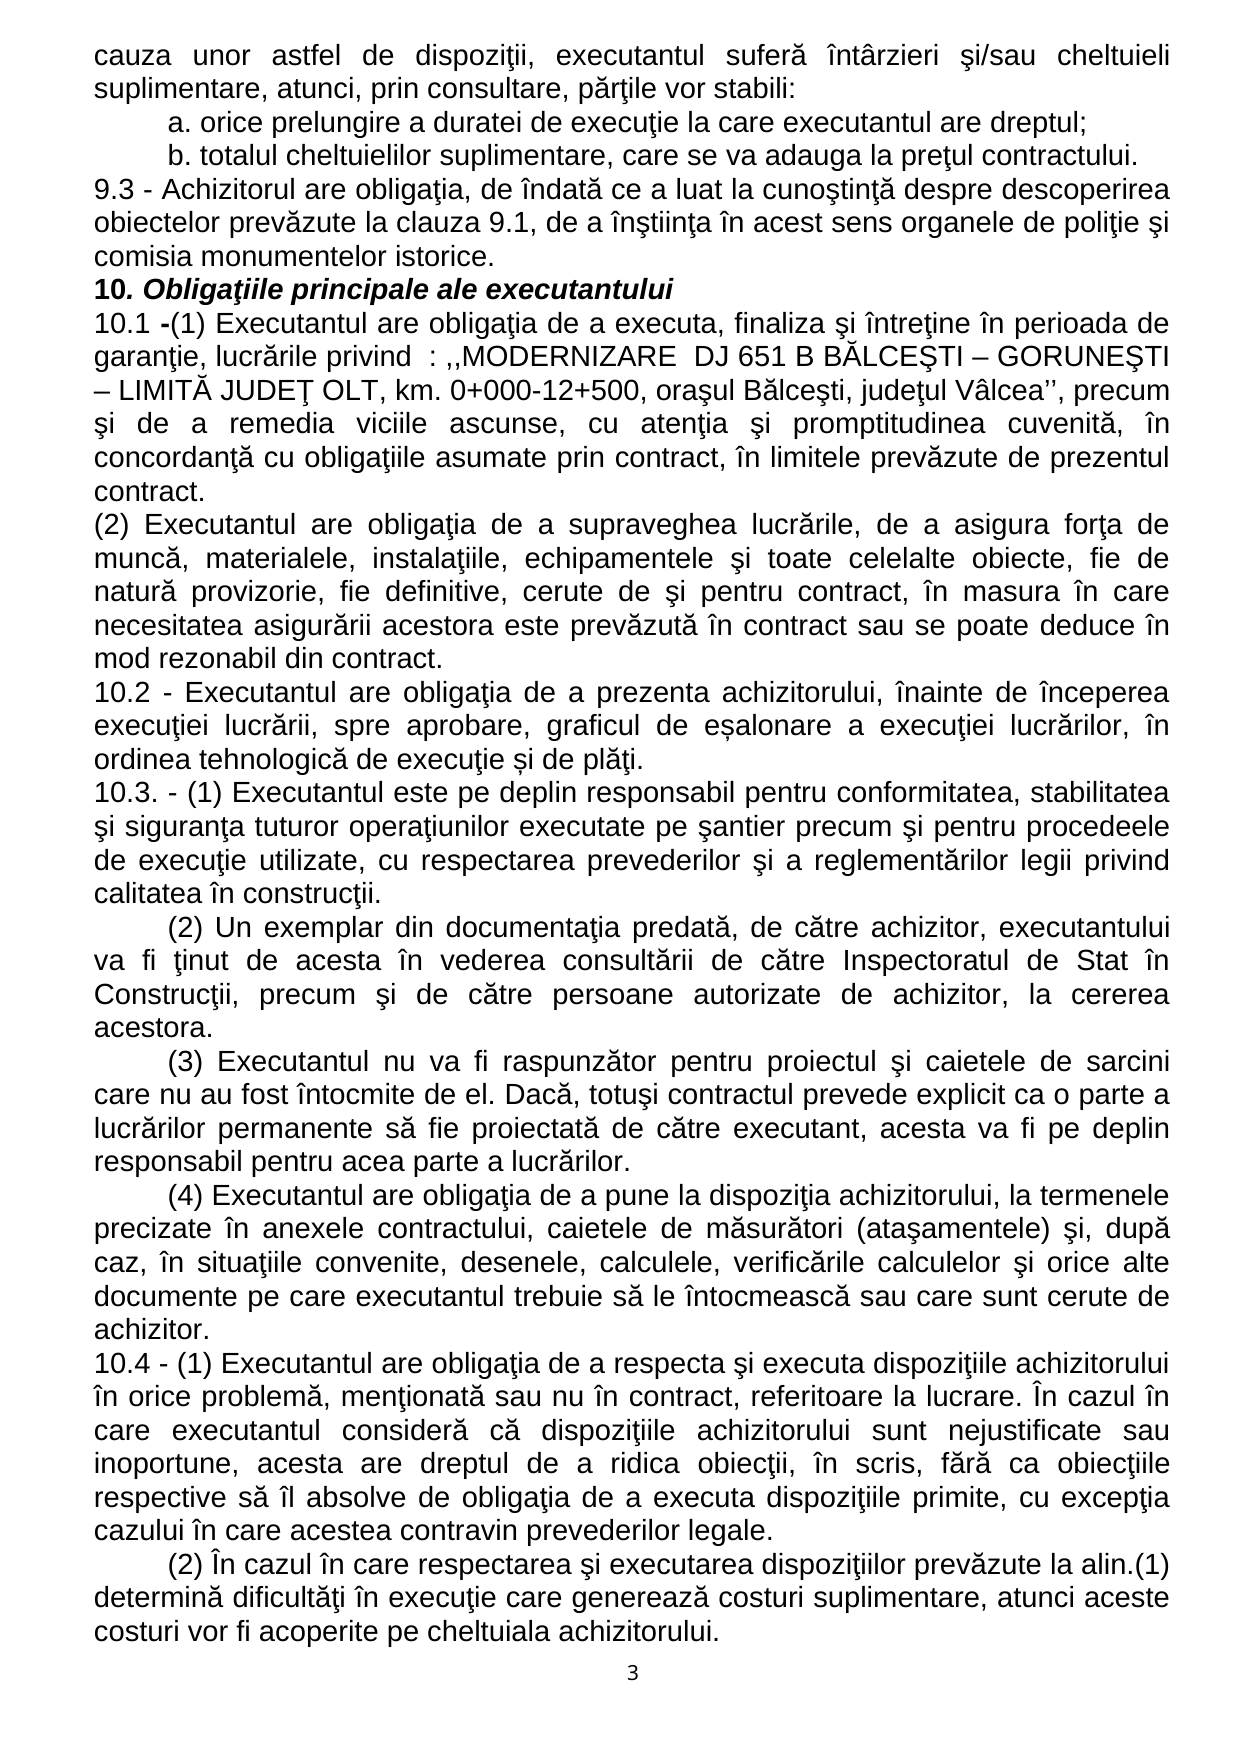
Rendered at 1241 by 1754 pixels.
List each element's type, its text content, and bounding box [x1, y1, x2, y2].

text (4) Executantul are obligaţia de a pune la dispoziţia achizitorului, la termenele precizate în anexele contractului, caietele de măsurători (ataşamentele) şi, după caz, în situaţiile convenite, desenele, calculele, verificările calculelor şi orice alte documente pe care executantul trebuie să le întocmească sau care sunt cerute de achizitor. [94, 1178, 1172, 1346]
text 9.3 - Achizitorul are obligaţia, de îndată ce a luat la cunoştinţă despre descoperirea obiectelor prevăzute la clauza 9.1, de a înştiinţa în acest sens organele de poliţie şi comisia monumentelor istorice. [94, 172, 1172, 272]
text 10.3. - (1) Executantul este pe deplin responsabil pentru conformitatea, stabilitatea şi siguranţa tuturor operaţiunilor executate pe şantier precum şi pentru procedeele de execuţie utilizate, cu respectarea prevederilor şi a reglementărilor legii privind calitatea în construcţii. [94, 775, 1172, 909]
text (2) Un exemplar din documentaţia predată, de către achizitor, executantului va fi ţinut de acesta în vederea consultării de către Inspectoratul de Stat în Construcţii, precum şi de către persoane autorizate de achizitor, la cererea acestora. [94, 909, 1172, 1044]
text a. orice prelungire a duratei de execuţie la care executantul are dreptul; [94, 104, 1172, 138]
text (2) Executantul are obligaţia de a supraveghea lucrările, de a asigura forţa de muncă, materialele, instalaţiile, echipamentele şi toate celelalte obiecte, fie de natură provizorie, fie definitive, cerute de şi pentru contract, în masura în care necesitatea asigurării acestora este prevăzută în contract sau se poate deduce în mod rezonabil din contract. [94, 507, 1172, 675]
text (2) În cazul în care respectarea şi executarea dispoziţiilor prevăzute la alin.(1) determină dificultăţi în execuţie care generează costuri suplimentare, atunci aceste costuri vor fi acoperite pe cheltuiala achizitorului. [94, 1547, 1172, 1647]
text 10.1 -(1) Executantul are obligaţia de a executa, finaliza şi întreţine în perioada de garanţie, lucrările privind : ,,MODERNIZARE DJ 651 B BĂLCEŞTI – GORUNEŞTI – LIMITĂ JUDEŢ OLT, km. 0+000-12+500, oraşul Bălceşti, judeţul Vâlcea’’, precum şi de a remedia viciile ascunse, cu atenţia şi promptitudinea cuvenită, în concordanţă cu obligaţiile asumate prin contract, în limitele prevăzute de prezentul contract. [94, 306, 1172, 507]
text 10.2 - Executantul are obligaţia de a prezenta achizitorului, înainte de începerea execuţiei lucrării, spre aprobare, graficul de eșalonare a execuţiei lucrărilor, în ordinea tehnologică de execuţie și de plăţi. [94, 675, 1172, 775]
text b. totalul cheltuielilor suplimentare, care se va adauga la preţul contractului. [94, 138, 1172, 172]
text 10.4 - (1) Executantul are obligaţia de a respecta şi executa dispoziţiile achizitorului în orice problemă, menţionată sau nu în contract, referitoare la lucrare. În cazul în care executantul consideră că dispoziţiile achizitorului sunt nejustificate sau inoportune, acesta are dreptul de a ridica obiecţii, în scris, fără ca obiecţiile respective să îl absolve de obligaţia de a executa dispoziţiile primite, cu excepţia cazului în care acestea contravin prevederilor legale. [94, 1346, 1172, 1547]
text (3) Executantul nu va fi raspunzător pentru proiectul şi caietele de sarcini care nu au fost întocmite de el. Dacă, totuşi contractul prevede explicit ca o parte a lucrărilor permanente să fie proiectată de către executant, acesta va fi pe deplin responsabil pentru acea parte a lucrărilor. [94, 1044, 1172, 1178]
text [94, 37, 1172, 104]
text 10. Obligaţiile principale ale executantului [94, 272, 1172, 306]
